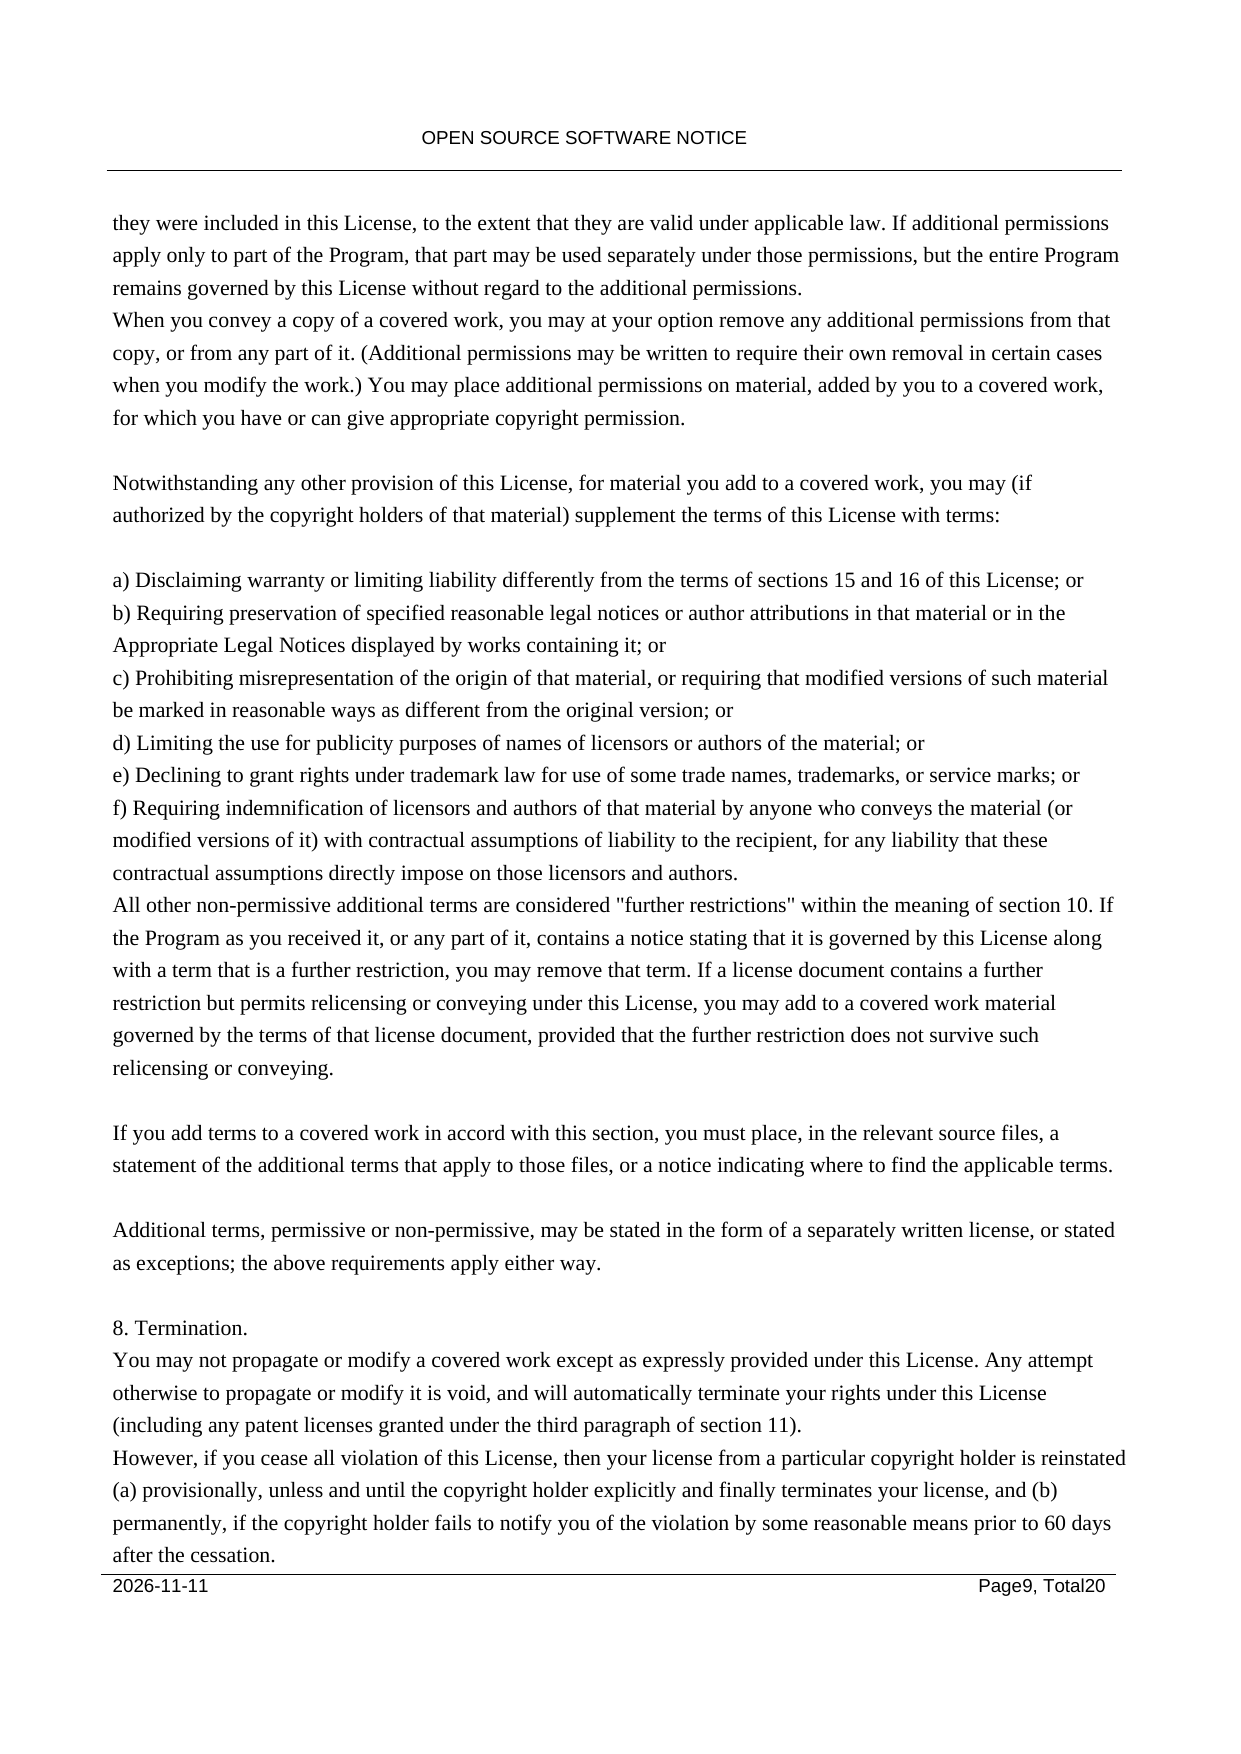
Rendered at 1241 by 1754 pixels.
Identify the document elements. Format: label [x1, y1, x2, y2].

text [112, 206, 1128, 1571]
